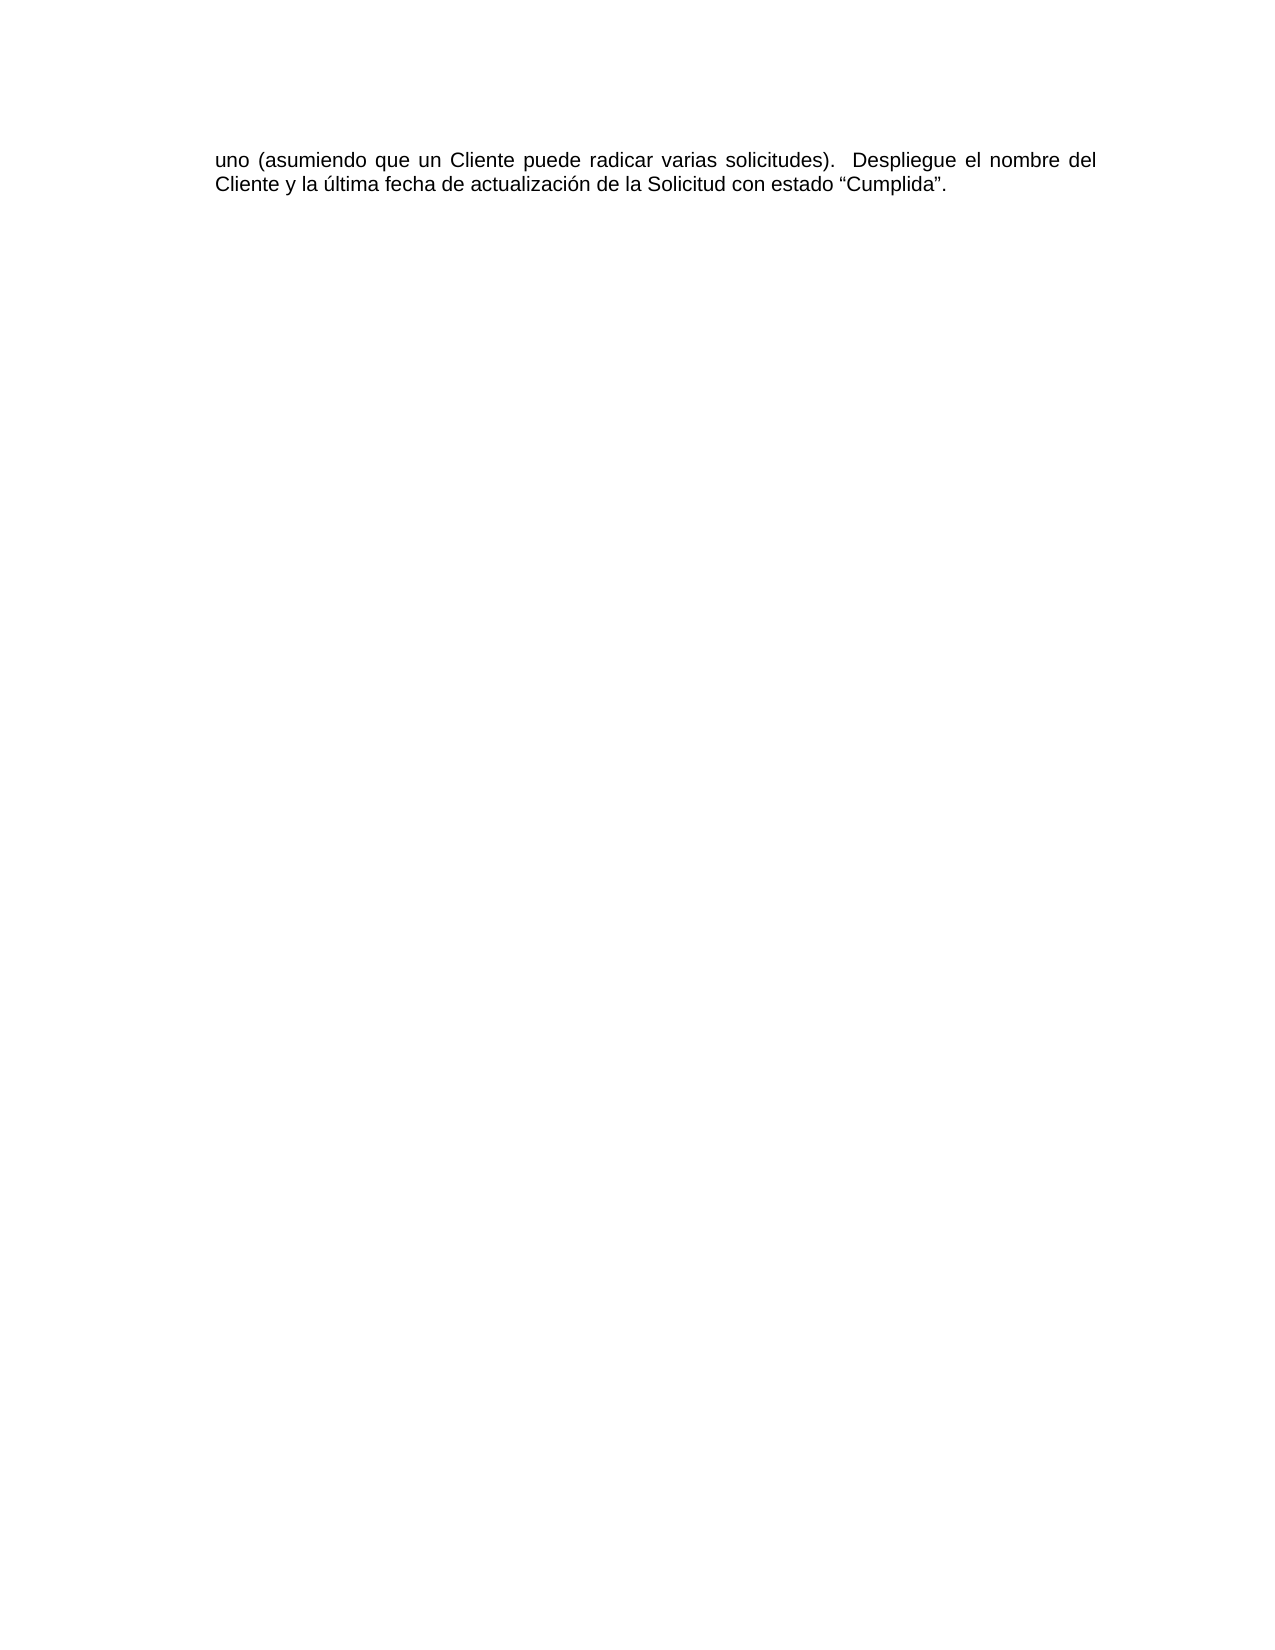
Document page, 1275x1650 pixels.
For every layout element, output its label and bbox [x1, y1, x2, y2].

list [177, 148, 1098, 196]
